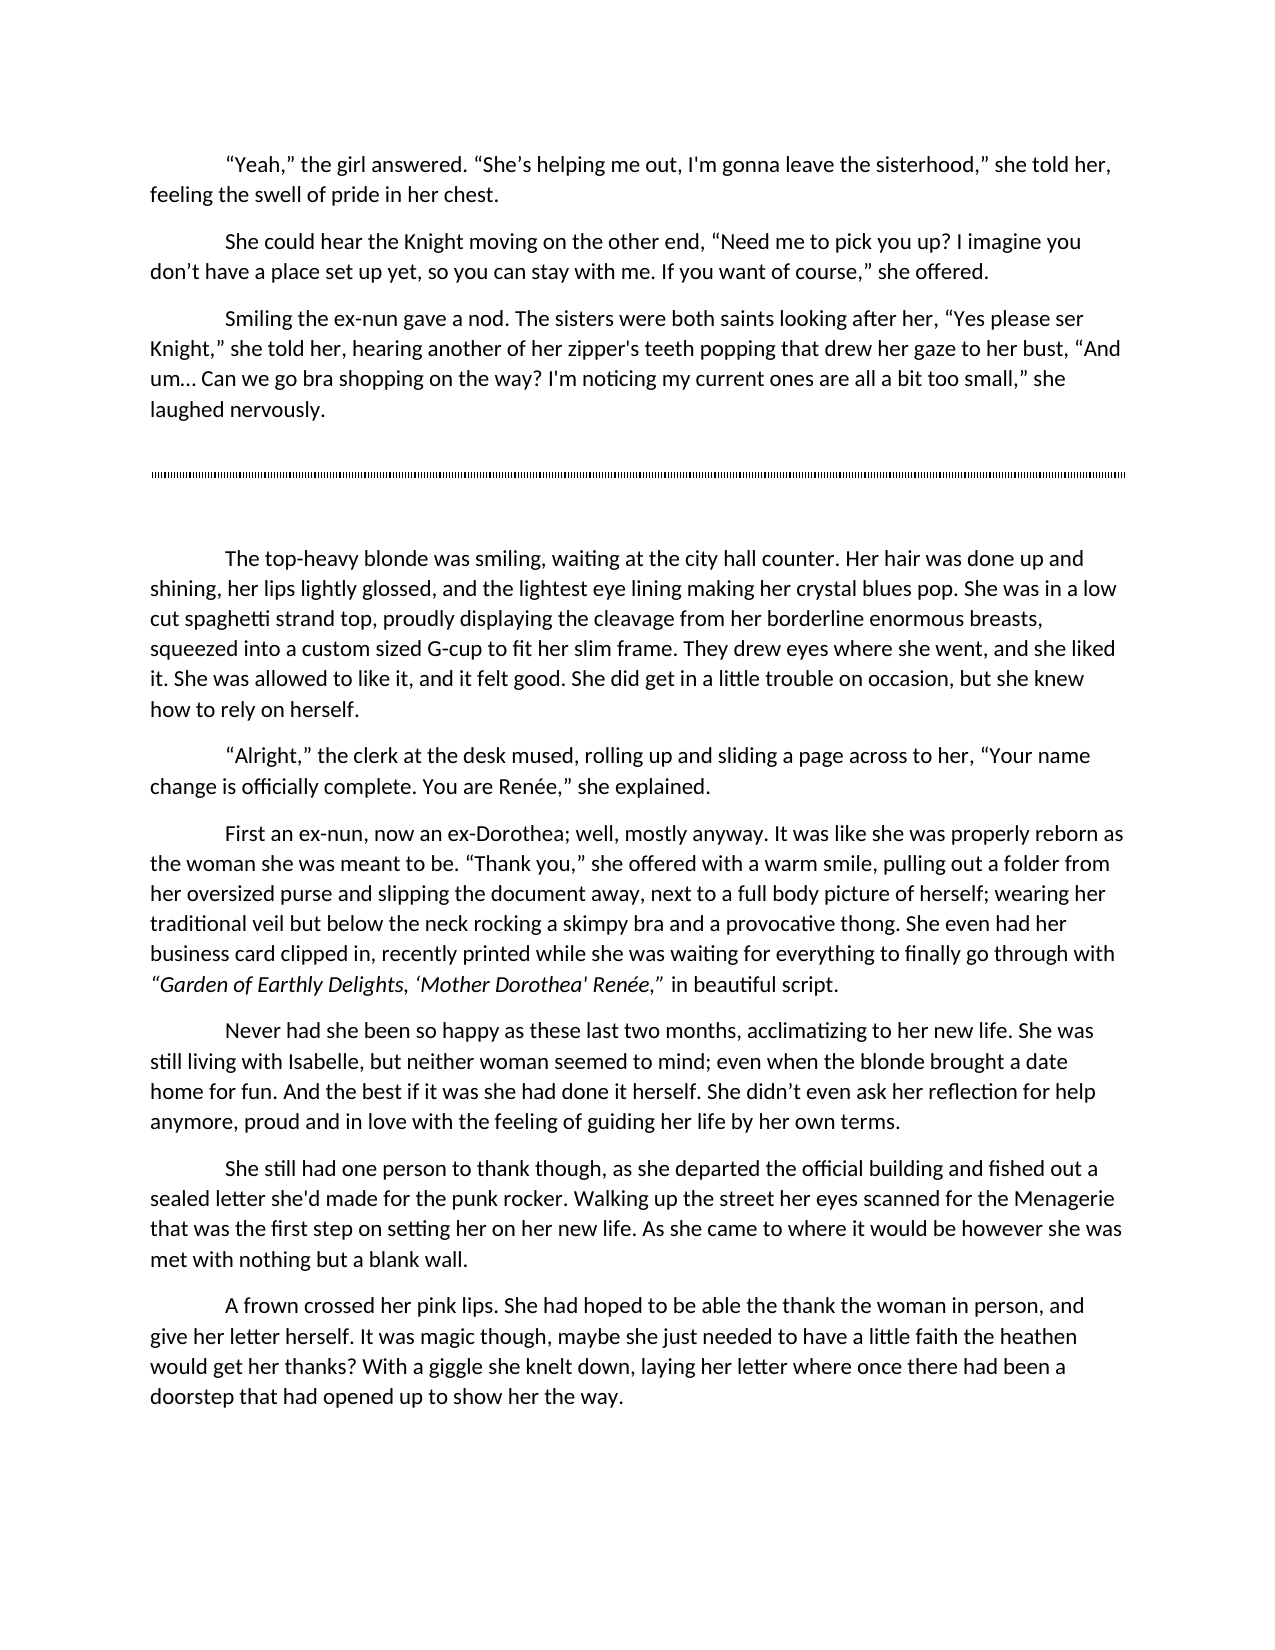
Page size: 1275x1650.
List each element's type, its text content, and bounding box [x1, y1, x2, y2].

text First an ex-nun, now an ex-Dorothea; well, mostly anyway. It was like she was properly reborn as the woman she was meant to be. “Thank you,” she offered with a warm smile, pulling out a folder from her oversized purse and slipping the document away, next to a full body picture of herself; wearing her traditional veil but below the neck rocking a skimpy bra and a provocative thong. She even had her business card clipped in, recently printed while she was waiting for everything to finally go through with “Garden of Earthly Delights, ‘Mother Dorothea' Renée,” in beautiful script. [150, 819, 1125, 998]
text The top-heavy blonde was smiling, waiting at the city hall counter. Her hair was done up and shining, her lips lightly glossed, and the lightest eye lining making her crystal blues pop. She was in a low cut spaghetti strand top, proudly displaying the cleavage from her borderline enormous breasts, squeezed into a custom sized G-cup to fit her slim frame. They drew eyes where she went, and she liked it. She was allowed to like it, and it felt good. She did get in a little trouble on occasion, but she knew how to rely on herself. [150, 544, 1125, 723]
text A frown crossed her pink lips. She had hoped to be able the thank the woman in person, and give her letter herself. It was magic though, maybe she just needed to have a little faith the heathen would get her thanks? With a giggle she knelt down, laying her letter where once there had been a doorstep that had opened up to show her the way. [150, 1292, 1125, 1410]
text “Alright,” the clerk at the desk mused, rolling up and sliding a page across to her, “Your name change is officially complete. You are Renée,” she explained. [150, 742, 1125, 800]
text She still had one person to thank though, as she departed the official building and fished out a sealed letter she'd made for the punk rocker. Walking up the street her eyes scanned for the Menagerie that was the first step on setting her on her new life. As she came to where it would be however she was met with nothing but a blank wall. [150, 1154, 1125, 1273]
text “Yeah,” the girl answered. “She’s helping me out, I'm gonna leave the sisterhood,” she told her, feeling the swell of pride in her chest. [150, 150, 1125, 208]
text She could hear the Knight moving on the other end, “Need me to pick you up? I imagine you don’t have a place set up yet, so you can stay with me. If you want of course,” she offered. [150, 227, 1125, 285]
text Smiling the ex-nun gave a nod. The sisters were both saints looking after her, “Yes please ser Knight,” she told her, hearing another of her zipper's teeth popping that drew her gaze to her bust, “And um… Can we go bra shopping on the way? I'm noticing my current ones are all a bit too small,” she laughed nervously. [150, 304, 1125, 423]
text Never had she been so happy as these last two months, acclimatizing to her new life. She was still living with Isabelle, but neither woman seemed to mind; even when the blonde brought a date home for fun. And the best if it was she had done it herself. She didn’t even ask her reflection for help anymore, proud and in love with the feeling of guiding her life by her own terms. [150, 1017, 1125, 1135]
